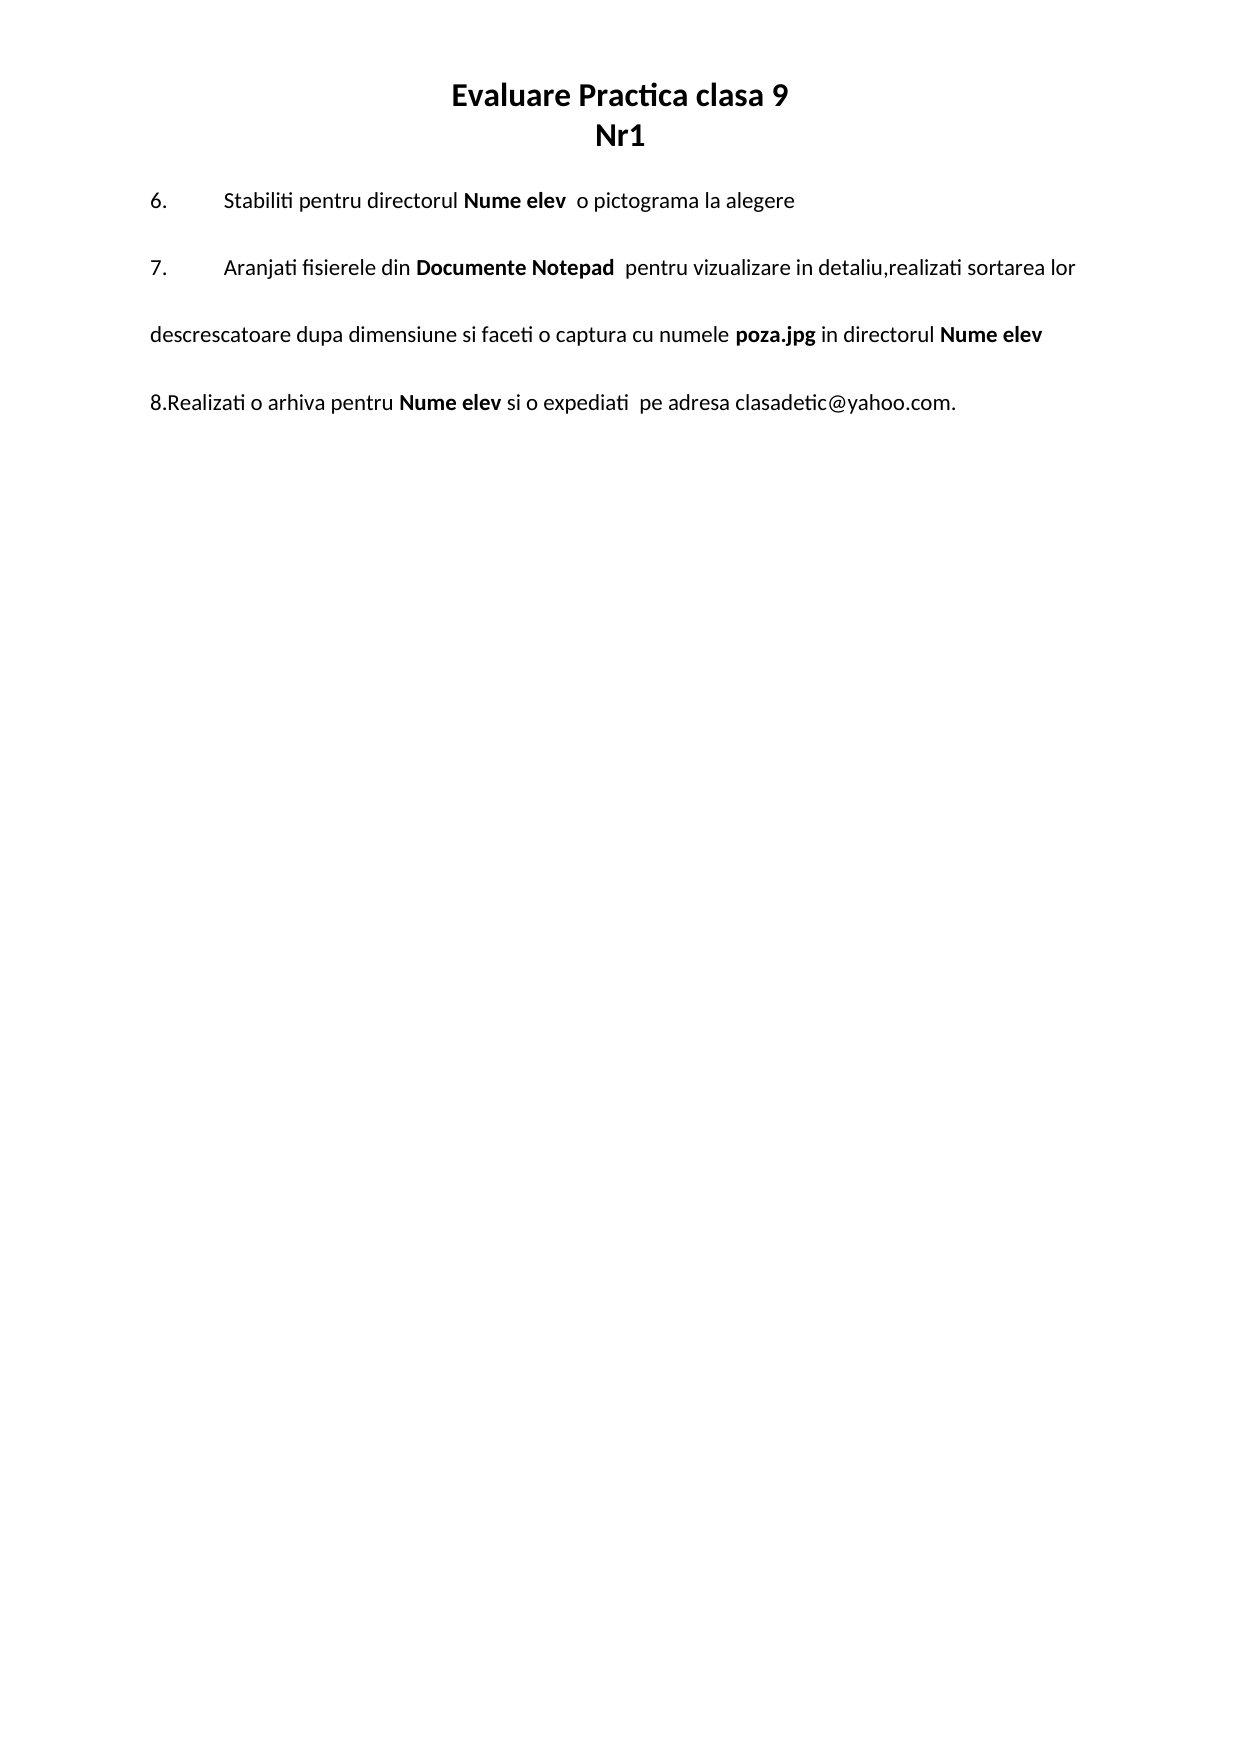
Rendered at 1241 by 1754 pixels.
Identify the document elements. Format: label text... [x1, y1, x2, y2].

list 8.Realizati o arhiva pentru Nume elev si o expediati pe adresa clasadetic@yahoo.com. [150, 357, 1090, 416]
list 6. Stabiliti pentru directorul Nume elev o pictograma la alegere [150, 155, 1090, 214]
list 7. Aranjati fisierele din Documente Notepad pentru vizualizare in detaliu,realizati sortarea lor descrescatoare dupa dimensiune si faceti o captura cu numele poza.jpg in directorul Nume elev [150, 222, 1090, 348]
